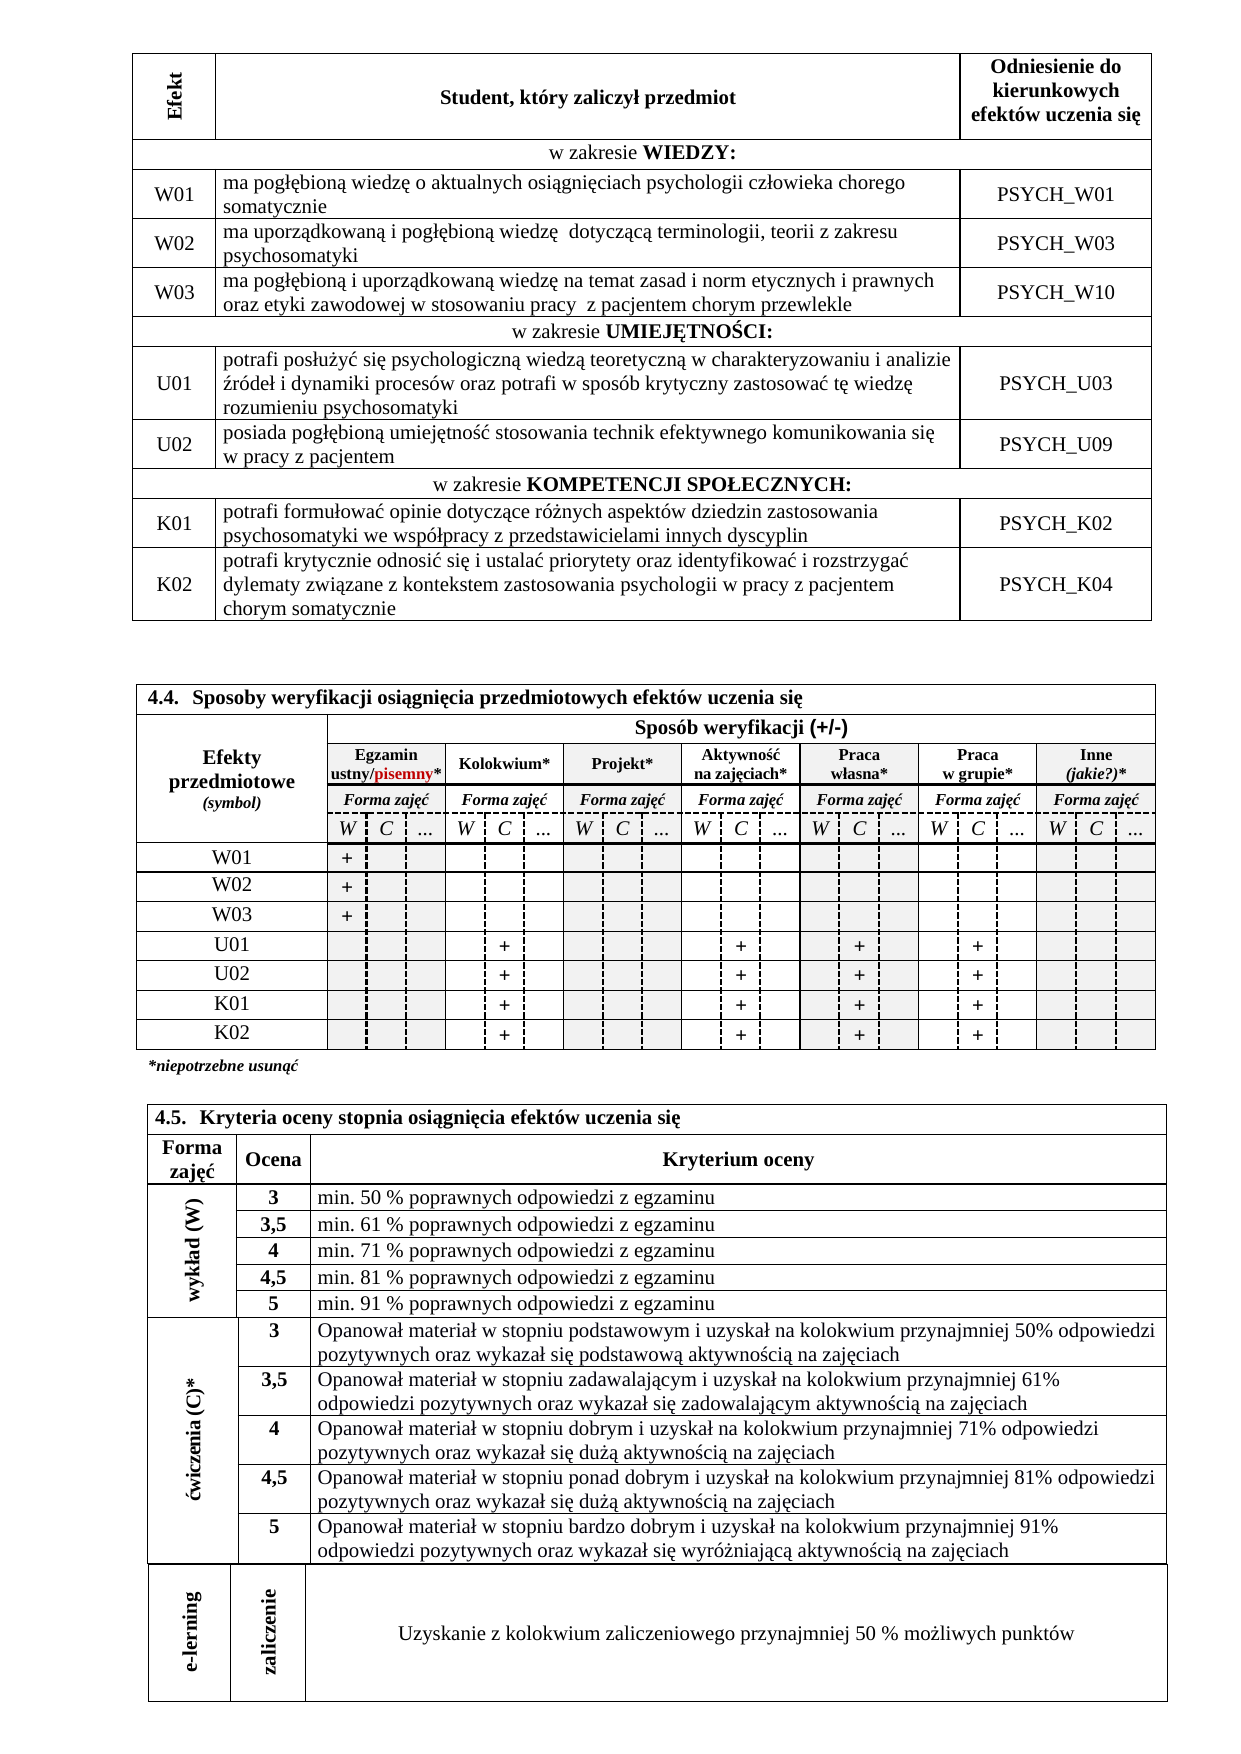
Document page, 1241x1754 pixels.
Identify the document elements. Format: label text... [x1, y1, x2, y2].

table_cell C [366, 812, 406, 842]
table_cell [642, 932, 681, 960]
table_cell + [328, 845, 366, 871]
table_cell [879, 991, 918, 1019]
table_cell Forma zajęć [801, 786, 918, 812]
table_cell + [958, 1020, 997, 1049]
table_cell [642, 845, 681, 871]
table_cell [760, 961, 799, 990]
table_cell [524, 932, 563, 960]
table_cell ćwiczenia (C)* [148, 1318, 238, 1562]
table_header 3 [237, 1185, 310, 1210]
table_cell [1037, 902, 1076, 931]
table_cell [879, 845, 918, 871]
table_cell Praca własna* [801, 744, 918, 783]
table_cell 3,5 [239, 1367, 310, 1415]
table_header Odniesienie do kierunkowych efektów uczenia się [961, 54, 1151, 139]
table_cell [682, 845, 721, 871]
table_cell ... [406, 812, 445, 842]
table_cell [328, 961, 366, 990]
table_cell min. 61 % poprawnych odpowiedzi z egzaminu [311, 1211, 1166, 1237]
table_cell Projekt* [564, 744, 681, 783]
table_cell [406, 845, 445, 871]
table_cell [1037, 1020, 1076, 1049]
table_cell [682, 873, 721, 901]
table_cell ... [642, 812, 681, 842]
table_cell [1037, 932, 1076, 960]
table_cell [524, 1020, 563, 1049]
table_cell [801, 845, 839, 871]
table_cell ... [879, 812, 918, 842]
table_cell ... [1116, 812, 1155, 842]
table_cell [642, 991, 681, 1019]
table_cell + [721, 991, 760, 1019]
table_cell [446, 873, 484, 901]
table_cell [328, 1020, 366, 1049]
table_cell + [839, 932, 879, 960]
table_cell + [958, 961, 997, 990]
table_cell W [1037, 812, 1076, 842]
table_cell [1116, 845, 1155, 871]
table_cell [760, 1020, 799, 1049]
table_cell [366, 961, 406, 990]
table_cell [328, 991, 366, 1019]
table_header e-lerning [149, 1565, 230, 1701]
table_cell + [485, 932, 524, 960]
table_cell [1116, 991, 1155, 1019]
table_cell Opanował materiał w stopniu podstawowym i uzyskał na kolokwium przynajmniej 50% odpowiedzi pozytywnych oraz wykazał się podstawową aktywnością na zajęciach [311, 1318, 1166, 1366]
table_cell [603, 873, 642, 901]
table_cell [721, 902, 760, 931]
table_cell C [603, 812, 642, 842]
table_cell [1076, 961, 1116, 990]
table_cell Sposób weryfikacji (+/-) [328, 715, 1155, 743]
table_cell [1037, 961, 1076, 990]
table_cell [564, 902, 603, 931]
table_cell K02 [133, 548, 215, 620]
table_cell C [485, 812, 524, 842]
table_cell [997, 902, 1036, 931]
text *niepotrzebne usunąć [148, 1056, 1185, 1075]
table_cell [406, 961, 445, 990]
table_cell C [839, 812, 879, 842]
table_cell [564, 961, 603, 990]
table_cell [642, 1020, 681, 1049]
table_cell 3 [239, 1318, 310, 1366]
table_cell [682, 902, 721, 931]
table_cell [485, 845, 524, 871]
table_cell [1076, 873, 1116, 901]
table_cell Egzamin ustny/pisemny* [328, 744, 445, 783]
table_cell Efekty przedmiotowe (symbol) [137, 715, 327, 842]
table_cell [879, 873, 918, 901]
table_cell 4 [239, 1416, 310, 1464]
table_cell 4,5 [237, 1265, 310, 1290]
table_cell [879, 961, 918, 990]
table_cell [801, 902, 839, 931]
table_cell C [1076, 812, 1116, 842]
table_cell 4,5 [239, 1465, 310, 1513]
table_cell [642, 961, 681, 990]
table_cell [406, 1020, 445, 1049]
table_cell [919, 845, 958, 871]
table_cell [446, 1020, 484, 1049]
table_cell [366, 991, 406, 1019]
table_cell + [721, 961, 760, 990]
table_cell U01 [137, 932, 327, 960]
table_cell [406, 991, 445, 1019]
table_cell [366, 845, 406, 871]
table_cell potrafi posłużyć się psychologiczną wiedzą teoretyczną w charakteryzowaniu i analizie źródeł i dynamiki procesów oraz potrafi w sposób krytyczny zastosować tę wiedzę rozumieniu psychosomatyki [216, 347, 959, 419]
table_cell + [839, 961, 879, 990]
table_cell [1037, 873, 1076, 901]
table_cell Praca w grupie* [919, 744, 1036, 783]
table_cell W [564, 812, 603, 842]
table_cell [879, 1020, 918, 1049]
table_cell Ocena [237, 1135, 310, 1183]
table_cell Forma zajęć [1037, 786, 1155, 812]
table_cell [721, 845, 760, 871]
table_cell [682, 932, 721, 960]
table_cell Aktywność na zajęciach* [682, 744, 799, 783]
table_cell [1116, 1020, 1155, 1049]
table_header Kryteria oceny stopnia osiągnięcia efektów uczenia się [148, 1105, 1166, 1134]
table_cell 4 [237, 1238, 310, 1263]
table_header Student, który zaliczył przedmiot [216, 54, 959, 139]
table_cell Opanował materiał w stopniu bardzo dobrym i uzyskał na kolokwium przynajmniej 91% odpowiedzi pozytywnych oraz wykazał się wyróżniającą aktywnością na zajęciach [311, 1514, 1166, 1562]
table_cell potrafi krytycznie odnosić się i ustalać priorytety oraz identyfikować i rozstrzygać dylematy związane z kontekstem zastosowania psychologii w pracy z pacjentem chorym somatycznie [216, 548, 959, 620]
table_cell [1076, 991, 1116, 1019]
table_cell [997, 873, 1036, 901]
table_cell U02 [137, 961, 327, 990]
table_cell [328, 932, 366, 960]
table_cell Opanował materiał w stopniu ponad dobrym i uzyskał na kolokwium przynajmniej 81% odpowiedzi pozytywnych oraz wykazał się dużą aktywnością na zajęciach [311, 1465, 1166, 1513]
table_cell Kryterium oceny [311, 1135, 1166, 1183]
table_cell [919, 902, 958, 931]
table_cell [406, 873, 445, 901]
table_cell ... [997, 812, 1036, 842]
table_cell [1076, 845, 1116, 871]
table_cell [1076, 1020, 1116, 1049]
table_cell [603, 961, 642, 990]
table_cell [366, 902, 406, 931]
table_cell [1037, 845, 1076, 871]
table_cell w zakresie KOMPETENCJI SPOŁECZNYCH: [133, 469, 1151, 498]
table_cell [801, 932, 839, 960]
table_cell [1116, 873, 1155, 901]
table_cell [801, 1020, 839, 1049]
table_cell [997, 991, 1036, 1019]
table_cell Forma zajęć [148, 1135, 236, 1183]
table_cell [760, 991, 799, 1019]
table_cell W [801, 812, 839, 842]
table_cell [564, 991, 603, 1019]
table_cell Forma zajęć [564, 786, 681, 812]
table_cell W01 [133, 170, 215, 218]
table_cell [564, 932, 603, 960]
table_cell [603, 845, 642, 871]
table_cell [801, 873, 839, 901]
table_cell [524, 961, 563, 990]
table_cell [564, 845, 603, 871]
table_cell [446, 991, 484, 1019]
table_cell [603, 991, 642, 1019]
table_cell min. 71 % poprawnych odpowiedzi z egzaminu [311, 1238, 1166, 1263]
table_cell PSYCH_K04 [961, 548, 1151, 620]
table_cell + [839, 1020, 879, 1049]
table_cell [760, 932, 799, 960]
table_cell W [682, 812, 721, 842]
table_header Sposoby weryfikacji osiągnięcia przedmiotowych efektów uczenia się [137, 685, 1155, 714]
table_cell [997, 961, 1036, 990]
table_cell [919, 1020, 958, 1049]
table_cell C [721, 812, 760, 842]
table_cell [997, 932, 1036, 960]
table_cell [997, 845, 1036, 871]
table_cell + [721, 1020, 760, 1049]
table_cell PSYCH_W01 [961, 170, 1151, 218]
table_cell + [485, 961, 524, 990]
table_cell [366, 1020, 406, 1049]
table_cell w zakresie WIEDZY: [133, 140, 1151, 169]
table_cell K01 [137, 991, 327, 1019]
table_cell [485, 873, 524, 901]
table_cell min. 81 % poprawnych odpowiedzi z egzaminu [311, 1265, 1166, 1290]
table_cell [1116, 932, 1155, 960]
table_cell [446, 961, 484, 990]
table_cell + [721, 932, 760, 960]
table_cell PSYCH_W03 [961, 219, 1151, 267]
table_header zaliczenie [231, 1565, 305, 1701]
table_cell + [328, 902, 366, 931]
table_cell U01 [133, 347, 215, 419]
table_cell [919, 932, 958, 960]
table_cell [839, 902, 879, 931]
table_header min. 50 % poprawnych odpowiedzi z egzaminu [311, 1185, 1166, 1210]
table_cell [524, 873, 563, 901]
table_cell [682, 1020, 721, 1049]
table_cell posiada pogłębioną umiejętność stosowania technik efektywnego komunikowania się w pracy z pacjentem [216, 420, 959, 468]
table_cell [603, 902, 642, 931]
table_cell ma uporządkowaną i pogłębioną wiedzę dotyczącą terminologii, teorii z zakresu psychosomatyki [216, 219, 959, 267]
table_cell [919, 873, 958, 901]
table_cell [1076, 932, 1116, 960]
table_header Efekt [133, 54, 215, 139]
table_cell Forma zajęć [919, 786, 1036, 812]
table_cell [879, 902, 918, 931]
table_cell [682, 991, 721, 1019]
table_header Uzyskanie z kolokwium zaliczeniowego przynajmniej 50 % możliwych punktów [306, 1565, 1167, 1701]
table_cell [839, 845, 879, 871]
table_cell W [919, 812, 958, 842]
table_cell [682, 961, 721, 990]
table_cell + [958, 932, 997, 960]
table_cell Forma zajęć [682, 786, 799, 812]
table_cell [603, 932, 642, 960]
table_cell Opanował materiał w stopniu zadawalającym i uzyskał na kolokwium przynajmniej 61% odpowiedzi pozytywnych oraz wykazał się zadowalającym aktywnością na zajęciach [311, 1367, 1166, 1415]
table_cell [801, 991, 839, 1019]
table_cell [406, 902, 445, 931]
table_cell C [958, 812, 997, 842]
table_cell + [485, 1020, 524, 1049]
table_cell [1116, 902, 1155, 931]
table_cell PSYCH_W10 [961, 268, 1151, 316]
table_cell 5 [237, 1291, 310, 1317]
table_cell w zakresie UMIEJĘTNOŚCI: [133, 317, 1151, 346]
table_cell K01 [133, 499, 215, 547]
table_cell [919, 991, 958, 1019]
table_cell [485, 902, 524, 931]
table_cell Forma zajęć [446, 786, 563, 812]
table_cell [642, 873, 681, 901]
table_cell min. 91 % poprawnych odpowiedzi z egzaminu [311, 1291, 1166, 1317]
table_cell W03 [137, 902, 327, 931]
table_cell [760, 845, 799, 871]
table_cell 5 [239, 1514, 310, 1562]
table_cell ... [760, 812, 799, 842]
table_cell [760, 902, 799, 931]
table_cell W01 [137, 843, 327, 871]
table_cell [524, 902, 563, 931]
table_cell PSYCH_K02 [961, 499, 1151, 547]
table_cell [919, 961, 958, 990]
table_cell [446, 845, 484, 871]
table_cell Forma zajęć [328, 786, 445, 812]
table_cell ma pogłębioną i uporządkowaną wiedzę na temat zasad i norm etycznych i prawnych oraz etyki zawodowej w stosowaniu pracy z pacjentem chorym przewlekle [216, 268, 959, 316]
table_cell W02 [137, 873, 327, 901]
table_cell [760, 873, 799, 901]
table_cell Inne (jakie?)* [1037, 744, 1155, 783]
table_cell [1116, 961, 1155, 990]
table_cell [1076, 902, 1116, 931]
table_cell [446, 902, 484, 931]
table_cell 3,5 [237, 1211, 310, 1237]
table_header wykład (W) [148, 1185, 236, 1317]
table_cell Opanował materiał w stopniu dobrym i uzyskał na kolokwium przynajmniej 71% odpowiedzi pozytywnych oraz wykazał się dużą aktywnością na zajęciach [311, 1416, 1166, 1464]
table_cell [839, 873, 879, 901]
table_cell + [328, 873, 366, 901]
table_cell [366, 932, 406, 960]
table_cell PSYCH_U09 [961, 420, 1151, 468]
table_cell [524, 845, 563, 871]
table_cell W [446, 812, 484, 842]
table_cell + [839, 991, 879, 1019]
table_cell [564, 873, 603, 901]
table_cell W [328, 812, 366, 842]
table_cell [958, 873, 997, 901]
table_cell [642, 902, 681, 931]
table_cell [958, 902, 997, 931]
table_cell + [958, 991, 997, 1019]
table_cell ... [524, 812, 563, 842]
table_cell [801, 961, 839, 990]
table_cell [1037, 991, 1076, 1019]
table_cell Kolokwium* [446, 744, 563, 783]
table_cell ma pogłębioną wiedzę o aktualnych osiągnięciach psychologii człowieka chorego somatycznie [216, 170, 959, 218]
table_cell [524, 991, 563, 1019]
table_cell PSYCH_U03 [961, 347, 1151, 419]
table_cell U02 [133, 420, 215, 468]
table_cell + [485, 991, 524, 1019]
table_cell [406, 932, 445, 960]
table_cell K02 [137, 1020, 327, 1049]
table_cell [446, 932, 484, 960]
table_cell [564, 1020, 603, 1049]
table_cell potrafi formułować opinie dotyczące różnych aspektów dziedzin zastosowania psychosomatyki we współpracy z przedstawicielami innych dyscyplin [216, 499, 959, 547]
table_cell [366, 873, 406, 901]
table_cell [997, 1020, 1036, 1049]
table_cell [958, 845, 997, 871]
table_cell [603, 1020, 642, 1049]
table_cell W02 [133, 219, 215, 267]
table_cell W03 [133, 268, 215, 316]
table_cell [879, 932, 918, 960]
table_cell [721, 873, 760, 901]
